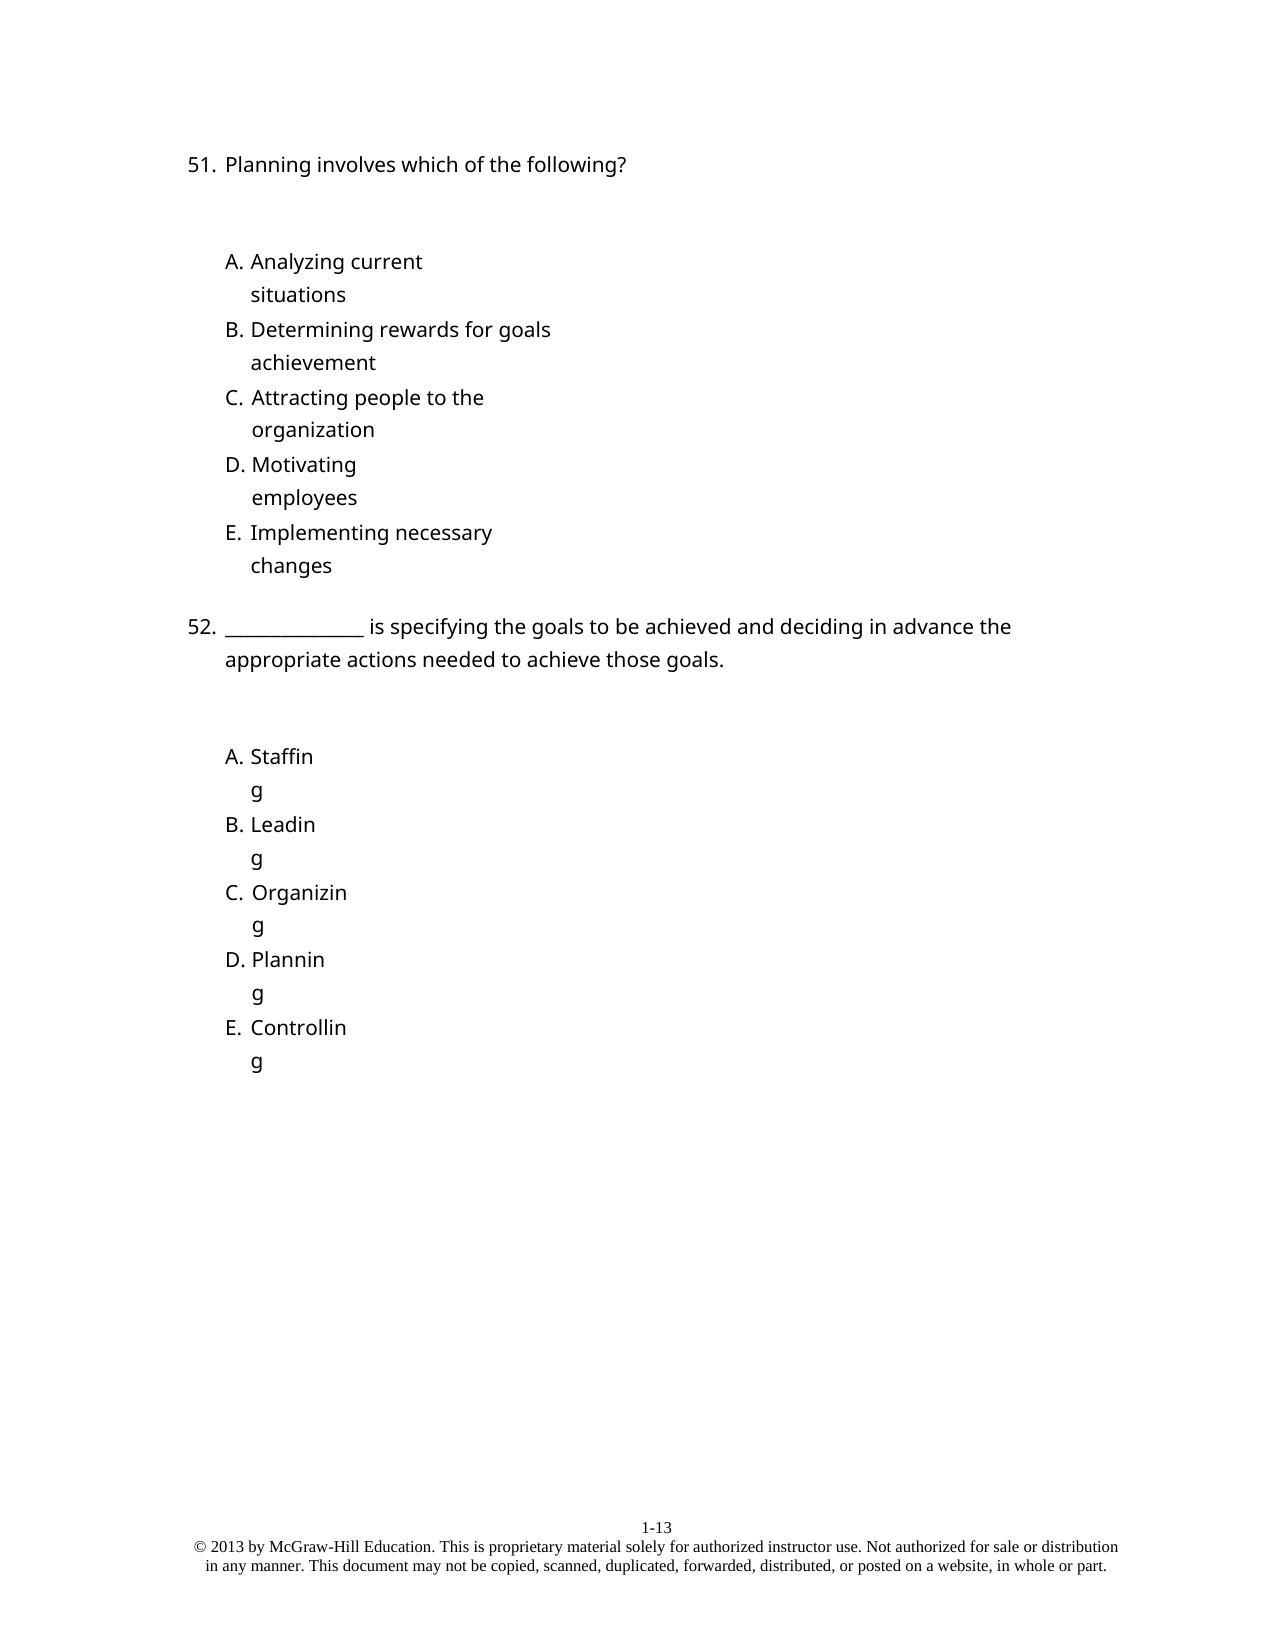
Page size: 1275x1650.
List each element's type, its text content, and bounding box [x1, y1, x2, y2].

table_header _______________ is specifying the goals to be achieved and deciding in advance the appropriate actions needed to achieve those goals. [225, 613, 1125, 1078]
table_header 51. [188, 150, 225, 583]
table_header Planning involves which of the following? [225, 150, 1125, 583]
table_header 52. [188, 613, 225, 1078]
